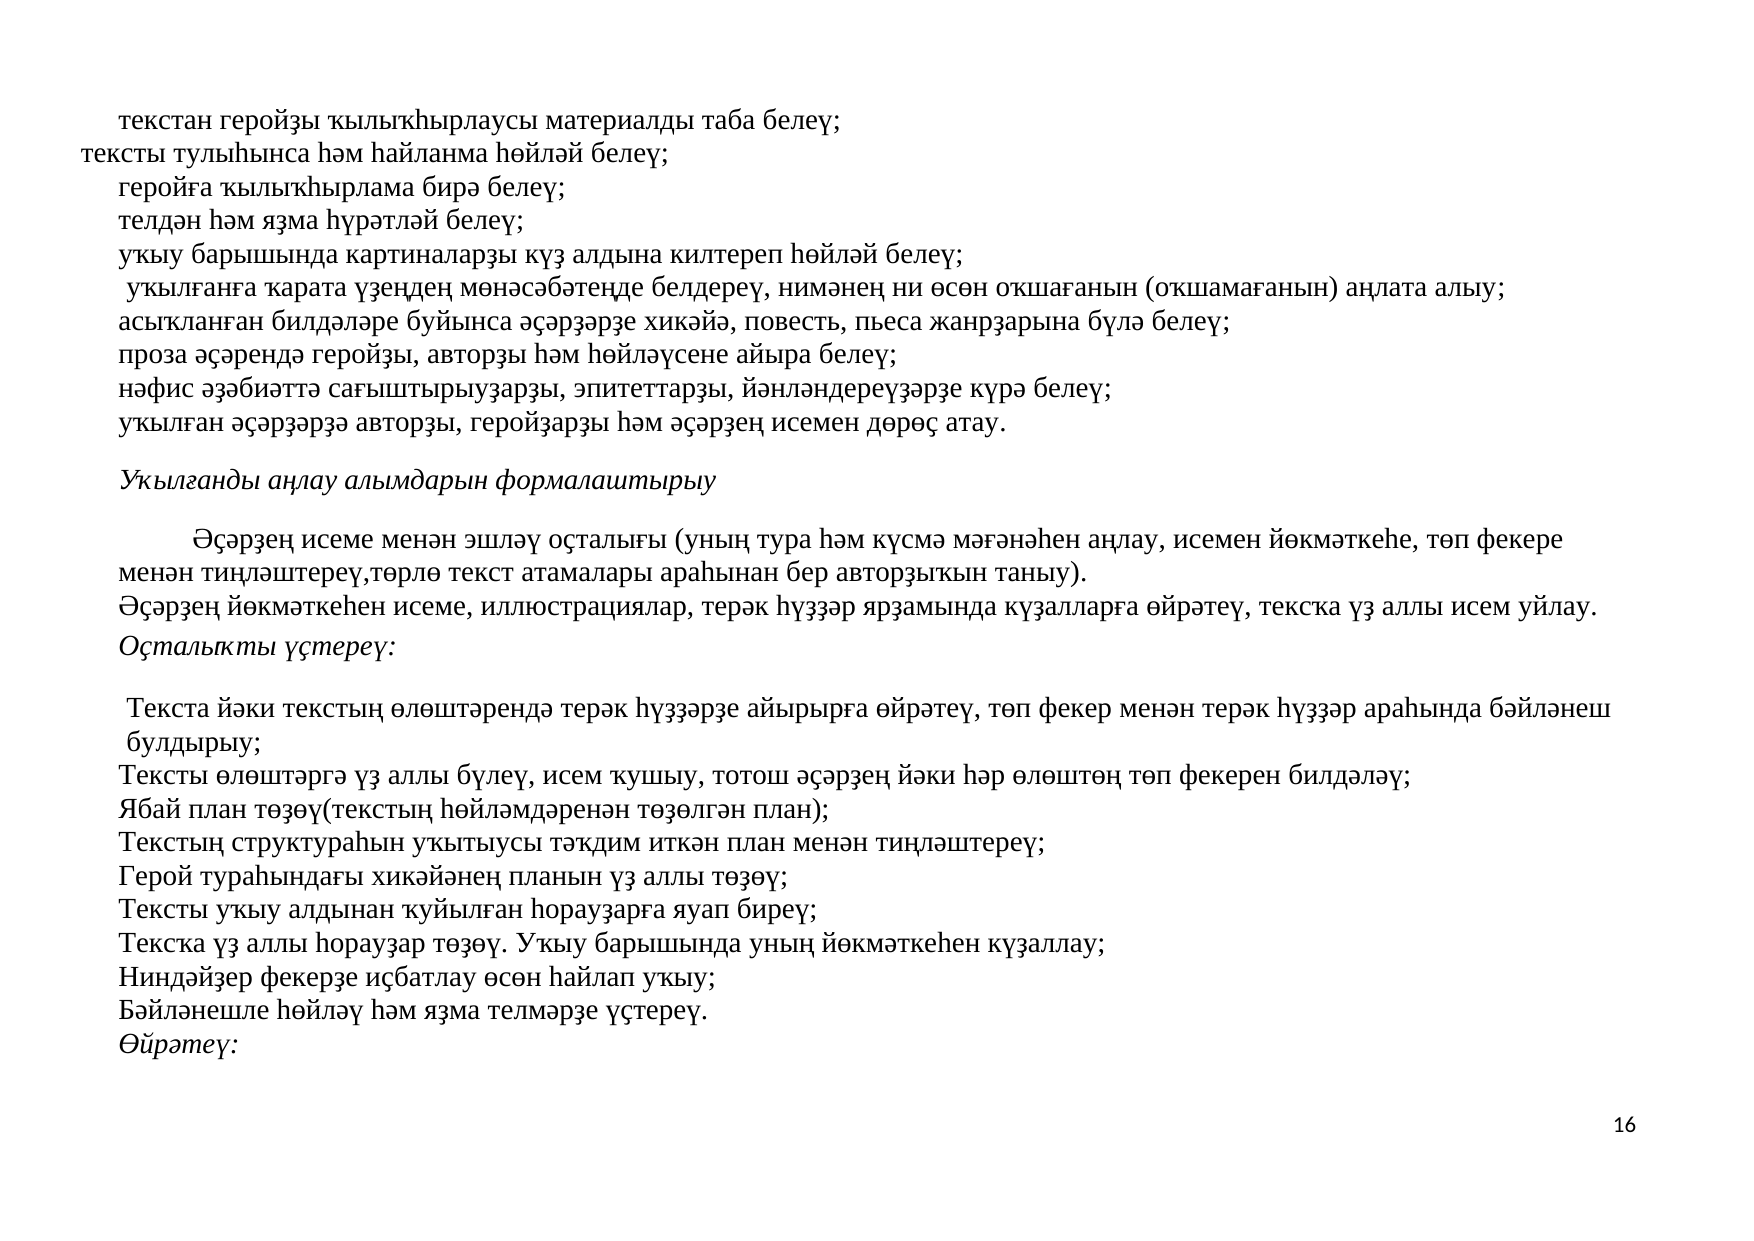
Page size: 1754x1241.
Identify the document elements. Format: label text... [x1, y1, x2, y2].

text Ябай план төҙөү(текстың һөйләмдәренән төҙөлгән план); [118, 791, 1636, 824]
text асыҡланған билдәләре буйынса әҫәрҙәрҙе хикәйә, повесть, пьеса жанрҙарына бүлә белеү; [118, 303, 1636, 337]
text уҡылған әҫәрҙәрҙә авторҙы, геройҙарҙы һәм әҫәрҙең исемен дөрөҫ атау. [118, 404, 1636, 437]
text телдән һәм яҙма һүрәтләй белеү; [118, 202, 1636, 236]
text Текстың структураһын уҡытыусы тәҡдим иткән план менән тиңләштереү; [118, 824, 1636, 858]
text Тексҡа үҙ аллы һорауҙар төҙөү. Уҡыу барышында уның йөкмәткеһен күҙаллау; [118, 925, 1636, 959]
text уҡылғанға ҡарата үҙеңдең мөнәсәбәтеңде белдереү, нимәнең ни өсөн оҡшағанын (оҡшамағанын) аңлата алыу; [126, 269, 1636, 303]
text Текста йәки текстың өлөштәрендә терәк һүҙҙәрҙе айырырға өйрәтеү, төп фекер менән терәк һүҙҙәр араһында бәйләнеш булдырыу; [126, 690, 1636, 757]
text Герой тураһындағы хикәйәнең планын үҙ аллы төҙөү; [118, 858, 1636, 892]
text Ниндәйҙер фекерҙе иҫбатлау өсөн һайлап уҡыу; [118, 959, 1636, 992]
text проза әҫәрендә геройҙы, авторҙы һәм һөйләүсене айыра белеү; [118, 337, 1636, 370]
text Өйрәтеү: [118, 1026, 1636, 1059]
text Бәйләнешле һөйләү һәм яҙма телмәрҙе үҫтереү. [118, 992, 1636, 1026]
text уҡыу барышында картиналарҙы күҙ алдына килтереп һөйләй белеү; [118, 236, 1636, 269]
text Тексты өлөштәргә үҙ аллы бүлеү, исем ҡушыу, тотош әҫәрҙең йәки һәр өлөштөң төп фекерен билдәләү; [118, 757, 1636, 791]
text тексты тулыһынса һәм һайланма һөйләй белеү; [81, 135, 1636, 169]
text нәфис әҙәбиәттә сағыштырыуҙарҙы, эпитеттарҙы, йәнләндереүҙәрҙе күрә белеү; [118, 370, 1636, 404]
text геройға ҡылыҡһырлама бирә белеү; [118, 169, 1636, 202]
text текстан геройҙы ҡылыҡһырлаусы материалды таба белеү; [118, 102, 1636, 135]
text Оҫталыҡты үҫтереү: [118, 628, 1636, 661]
text Әҫәрҙең исеме менән эшләү оҫталығы (уның тура һәм күсмә мәғәнәһен аңлау, исемен йөкмәткеһе, төп фекере менән тиңләштереү,төрлө текст атамалары араһынан бер авторҙыҡын таныу). Әҫәрҙең йөкмәткеһен исеме, иллюстрациялар, терәк һүҙҙәр ярҙамында күҙалларға өйрәтеү, тексҡа үҙ аллы исем уйлау. [118, 521, 1636, 621]
text Уҡылғанды аңлау алымдарын формалаштырыу [118, 462, 1636, 496]
text Тексты уҡыу алдынан ҡуйылған һорауҙарға яуап биреү; [118, 892, 1636, 925]
